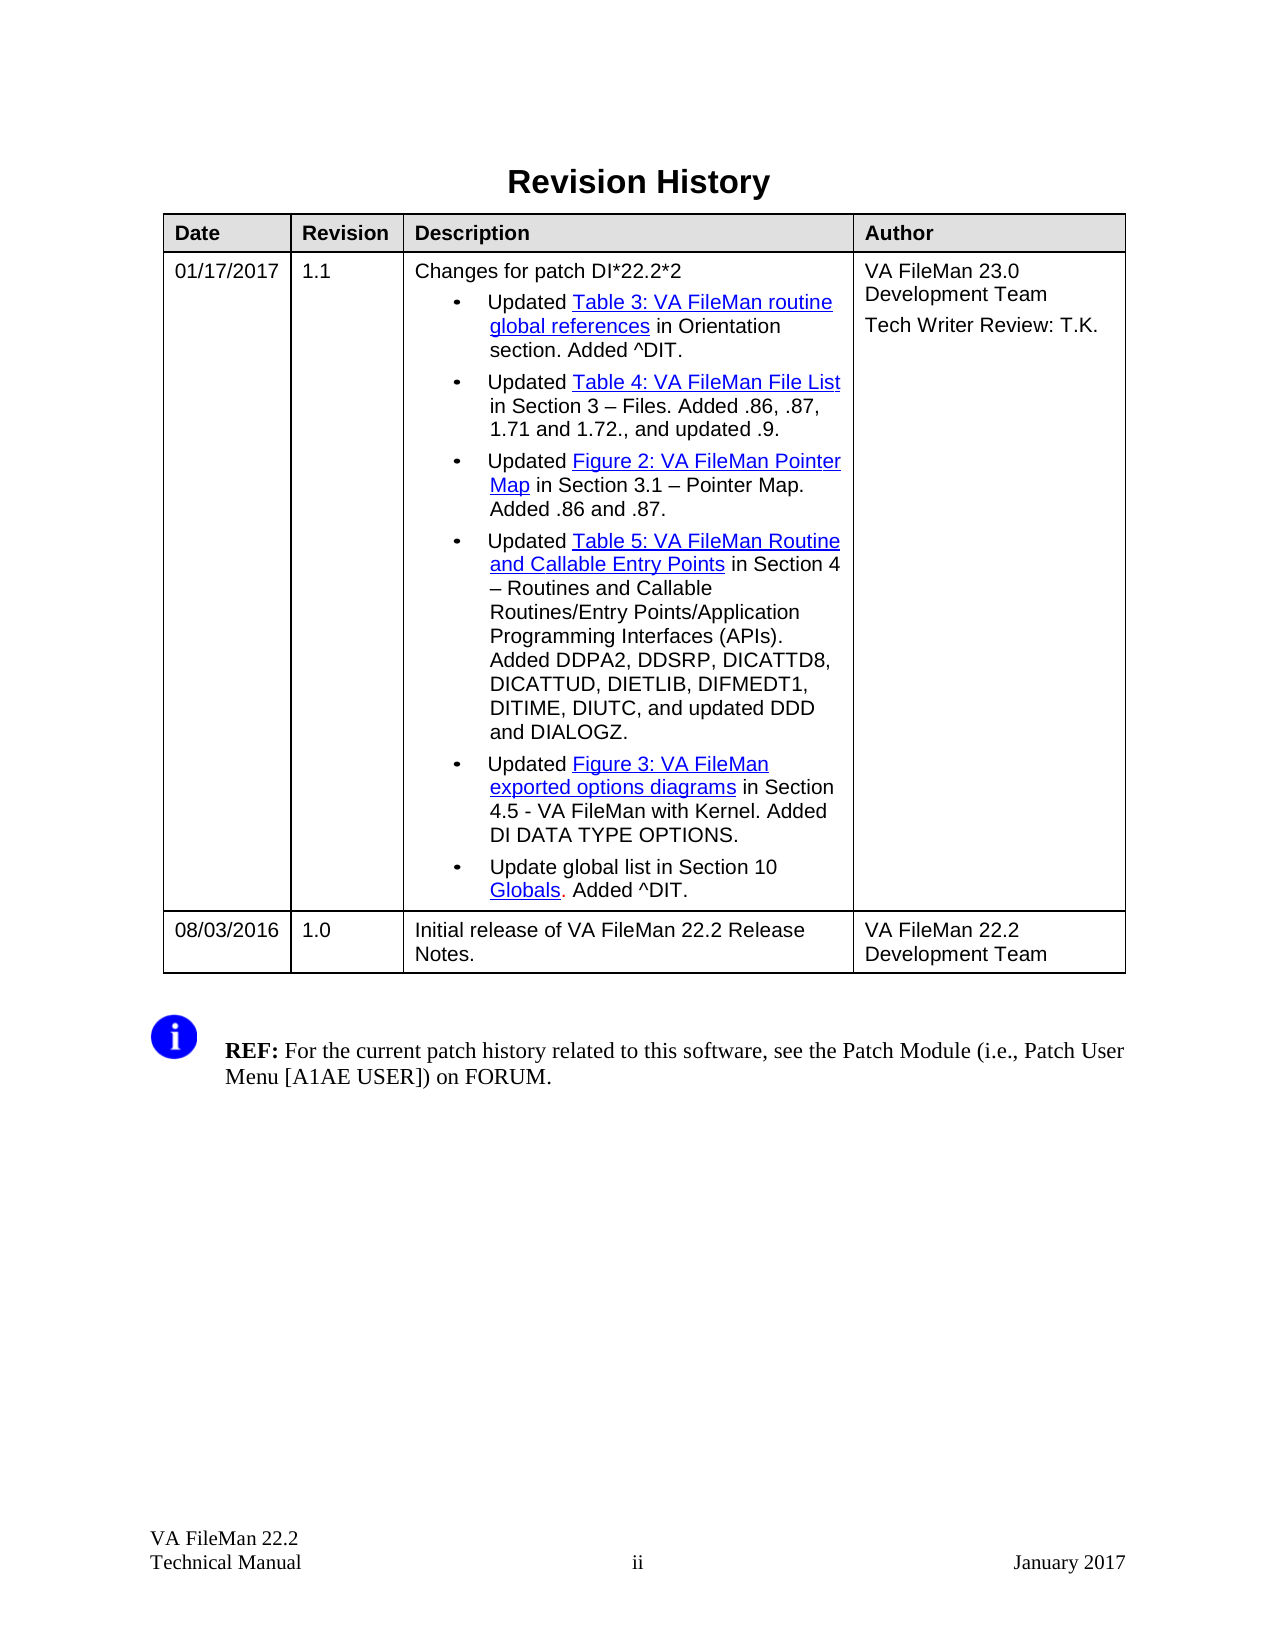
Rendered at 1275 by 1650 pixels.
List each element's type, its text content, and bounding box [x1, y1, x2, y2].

table_cell 01/17/2017 [164, 253, 290, 910]
table_cell VA FileMan 22.2 Development Team [854, 912, 1125, 972]
table_header Revision [292, 215, 403, 251]
text Menu [A1AE USER]) on FORUM. [225, 1064, 1142, 1090]
table_cell 08/03/2016 [164, 912, 290, 972]
picture [150, 1012, 197, 1060]
text Revision History [501, 162, 776, 199]
table_cell Initial release of VA FileMan 22.2 Release Notes. [404, 912, 853, 972]
table_header Date [164, 215, 290, 251]
table_header Description [404, 215, 853, 251]
table_cell 1.1 [292, 253, 403, 910]
table_header Author [854, 215, 1125, 251]
table_cell Changes for patch DI*22.2*2 • Updated Table 3: VA FileMan routine global references in Orientation section. Added ^DIT. • Updated Table 4: VA FileMan File List in Section 3 – Files. Added .86, .87, 1.71 and 1.72., and updated .9. • Updated Figure 2: VA FileMan Pointer Map in Section 3.1 – Pointer Map. Added .86 and .87. • Updated Table 5: VA FileMan Routine and Callable Entry Points in Section 4 – Routines and Callable Routines/Entry Points/Application Programming Interfaces (APIs). Added DDPA2, DDSRP, DICATTD8, DICATTUD, DIETLIB, DIFMEDT1, DITIME, DIUTC, and updated DDD and DIALOGZ. • Updated Figure 3: VA FileMan exported options diagrams in Section 4.5 - VA FileMan with Kernel. Added DI DATA TYPE OPTIONS. • Update global list in Section 10 Globals. Added ^DIT. [404, 253, 853, 910]
table_cell 1.0 [292, 912, 403, 972]
text REF: For the current patch history related to this software, see the Patch Module (i.e., Patch User [225, 1037, 1142, 1064]
table_cell VA FileMan 23.0 Development Team Tech Writer Review: T.K. [854, 253, 1125, 910]
